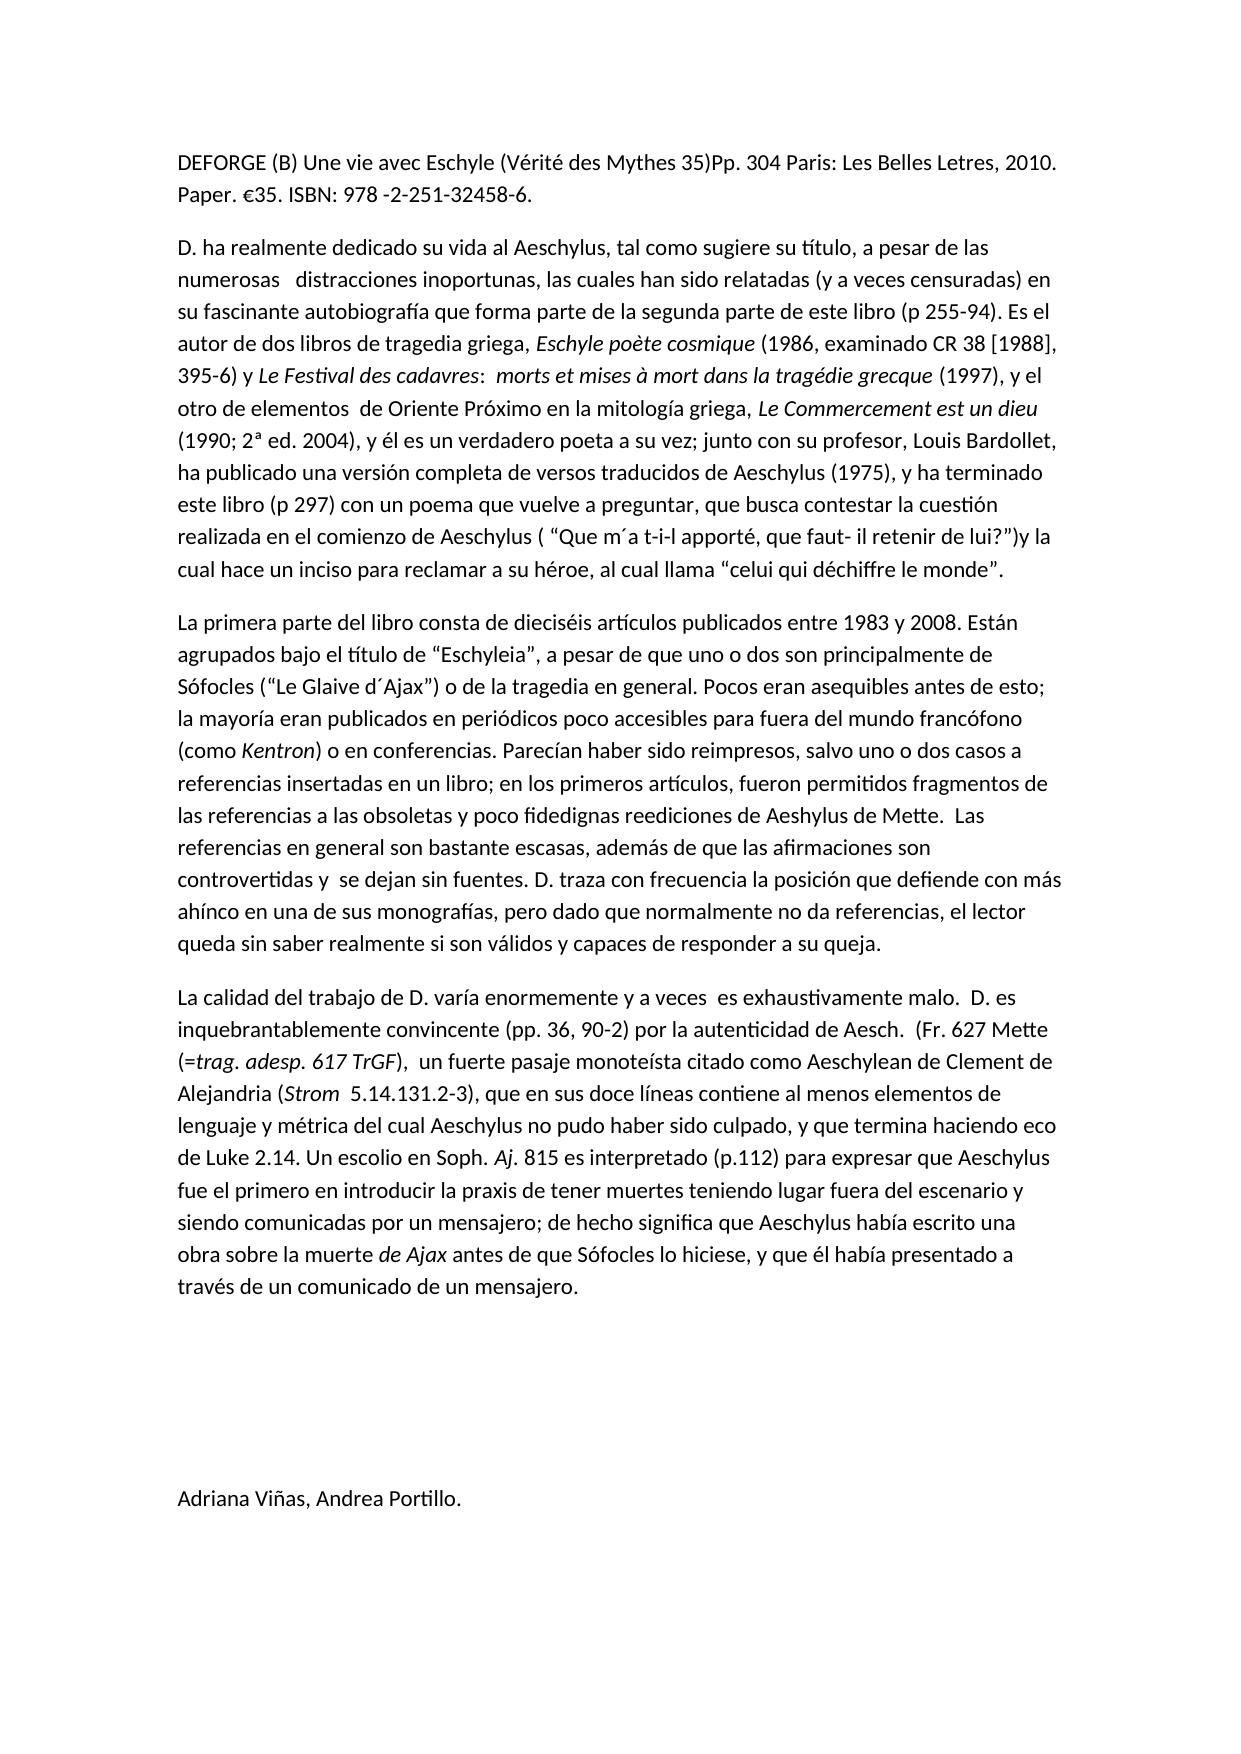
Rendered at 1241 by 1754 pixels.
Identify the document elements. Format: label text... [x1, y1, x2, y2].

text D. ha realmente dedicado su vida al Aeschylus, tal como sugiere su título, a pesar de las numerosas distracciones inoportunas, las cuales han sido relatadas (y a veces censuradas) en su fascinante autobiografía que forma parte de la segunda parte de este libro (p 255-94). Es el autor de dos libros de tragedia griega, Eschyle poète cosmique (1986, examinado CR 38 [1988], 395-6) y Le Festival des cadavres: morts et mises à mort dans la tragédie grecque (1997), y el otro de elementos de Oriente Próximo en la mitología griega, Le Commercement est un dieu (1990; 2ª ed. 2004), y él es un verdadero poeta a su vez; junto con su profesor, Louis Bardollet, ha publicado una versión completa de versos traducidos de Aeschylus (1975), y ha terminado este libro (p 297) con un poema que vuelve a preguntar, que busca contestar la cuestión realizada en el comienzo de Aeschylus ( “Que m´a t-i-l apporté, que faut- il retenir de lui?”)y la cual hace un inciso para reclamar a su héroe, al cual llama “celui qui déchiffre le monde”. [177, 233, 1063, 583]
text La calidad del trabajo de D. varía enormemente y a veces es exhaustivamente malo. D. es inquebrantablemente convincente (pp. 36, 90-2) por la autenticidad de Aesch. (Fr. 627 Mette (=trag. adesp. 617 TrGF), un fuerte pasaje monoteísta citado como Aeschylean de Clement de Alejandria (Strom 5.14.131.2-3), que en sus doce líneas contiene al menos elementos de lenguaje y métrica del cual Aeschylus no pudo haber sido culpado, y que termina haciendo eco de Luke 2.14. Un escolio en Soph. Aj. 815 es interpretado (p.112) para expresar que Aeschylus fue el primero en introducir la praxis de tener muertes teniendo lugar fuera del escenario y siendo comunicadas por un mensajero; de hecho significa que Aeschylus había escrito una obra sobre la muerte de Ajax antes de que Sófocles lo hiciese, y que él había presentado a través de un comunicado de un mensajero. [177, 983, 1063, 1300]
text La primera parte del libro consta de dieciséis artículos publicados entre 1983 y 2008. Están agrupados bajo el título de “Eschyleia”, a pesar de que uno o dos son principalmente de Sófocles (“Le Glaive d´Ajax”) o de la tragedia en general. Pocos eran asequibles antes de esto; la mayoría eran publicados en periódicos poco accesibles para fuera del mundo francófono (como Kentron) o en conferencias. Parecían haber sido reimpresos, salvo uno o dos casos a referencias insertadas en un libro; en los primeros artículos, fueron permitidos fragmentos de las referencias a las obsoletas y poco fidedignas reediciones de Aeshylus de Mette. Las referencias en general son bastante escasas, además de que las afirmaciones son controvertidas y se dejan sin fuentes. D. traza con frecuencia la posición que defiende con más ahínco en una de sus monografías, pero dado que normalmente no da referencias, el lector queda sin saber realmente si son válidos y capaces de responder a su queja. [177, 608, 1063, 958]
text DEFORGE (B) Une vie avec Eschyle (Vérité des Mythes 35)Pp. 304 Paris: Les Belles Letres, 2010. Paper. €35. ISBN: 978 -2-251-32458-6. [177, 148, 1063, 208]
text Adriana Viñas, Andrea Portillo. [177, 1484, 1063, 1512]
